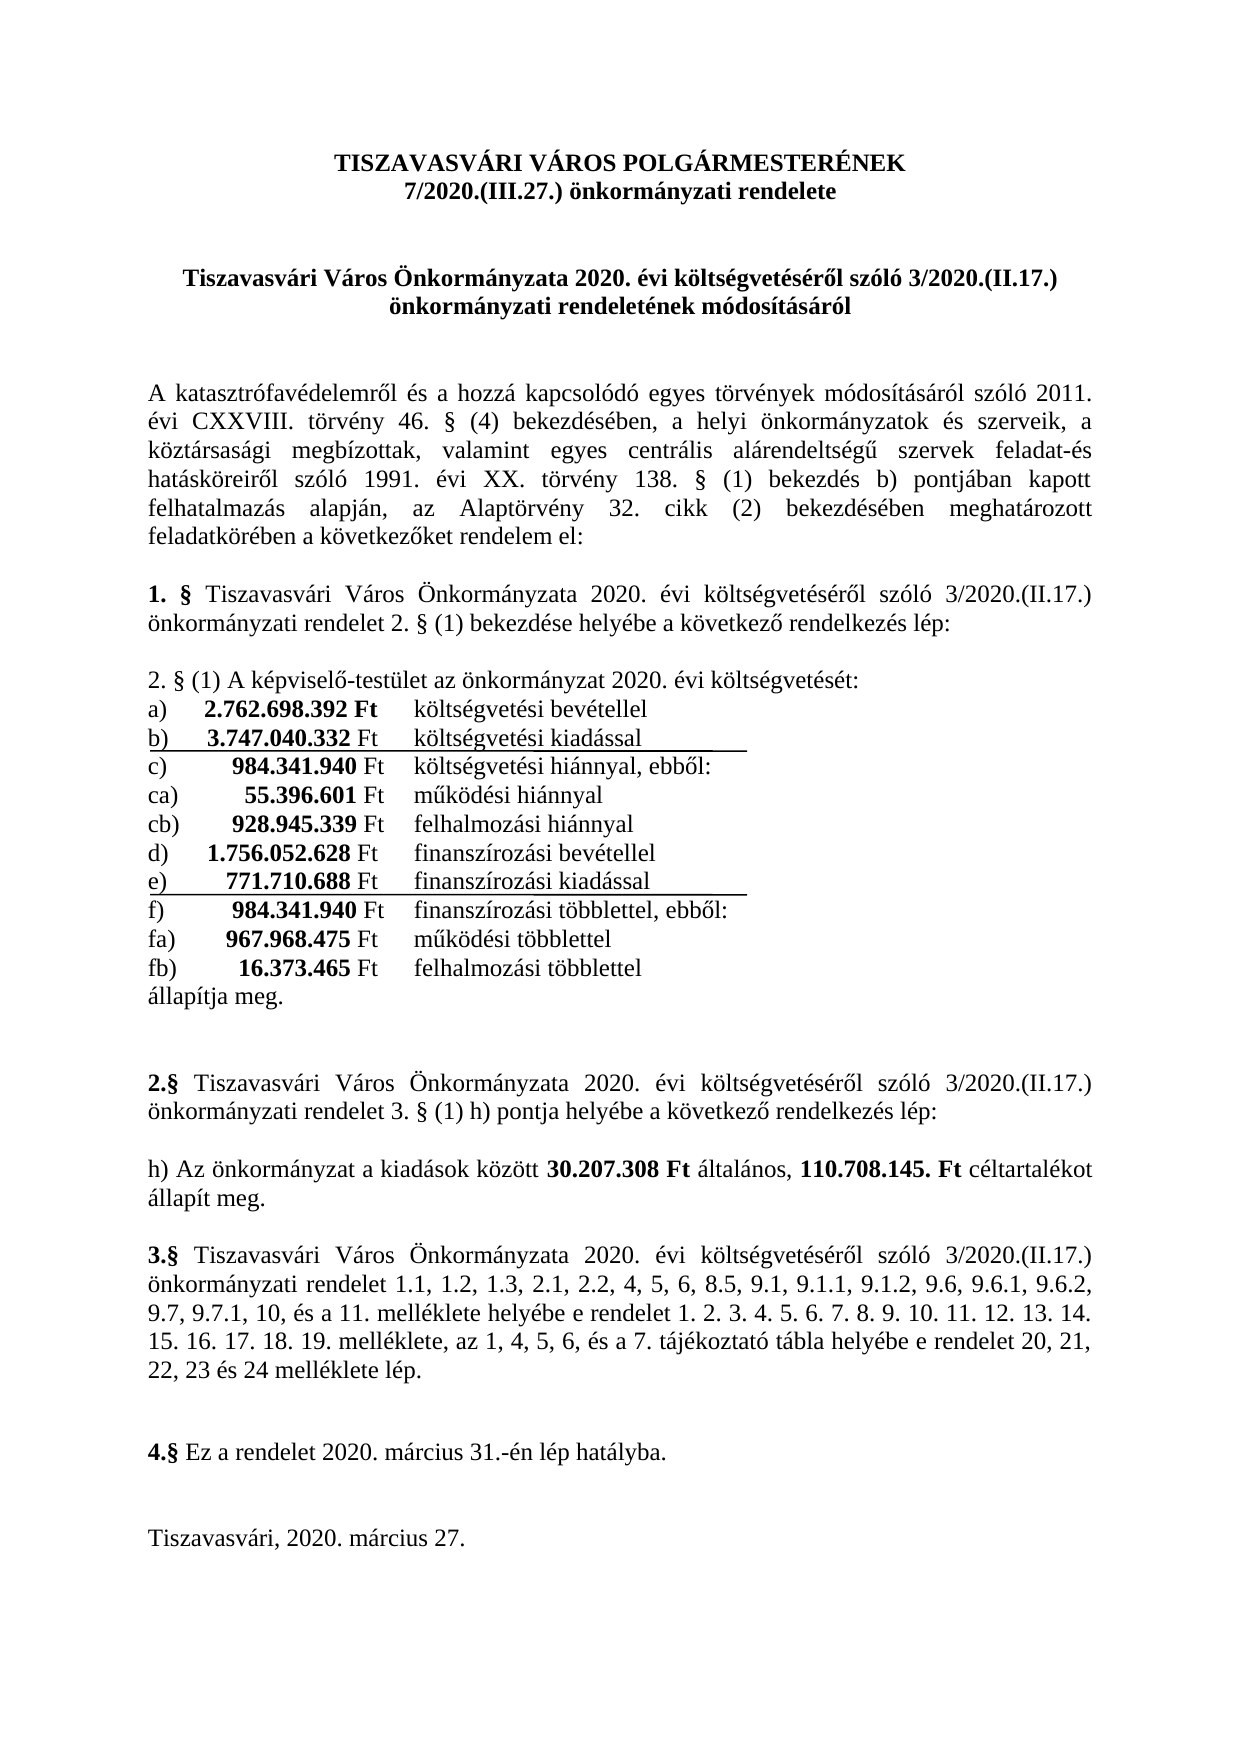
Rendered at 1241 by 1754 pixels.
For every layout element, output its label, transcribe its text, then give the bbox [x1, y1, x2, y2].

text Tiszavasvári Város Önkormányzata 2020. évi költségvetéséről szóló 3/2020.(II.17.) önkormányzati rendeletének módosításáról [148, 263, 1093, 320]
text A katasztrófavédelemről és a hozzá kapcsolódó egyes törvények módosításáról szóló 2011. évi CXXVIII. törvény 46. § (4) bekezdésében, a helyi önkormányzatok és szerveik, a köztársasági megbízottak, valamint egyes centrális alárendeltségű szervek feladat-és hatásköreiről szóló 1991. évi XX. törvény 138. § (1) bekezdés b) pontjában kapott felhatalmazás alapján, az Alaptörvény 32. cikk (2) bekezdésében meghatározott feladatkörében a következőket rendelem el: [148, 378, 1093, 550]
text b) 3.747.040.332 Ft költségvetési kiadással [148, 723, 1093, 751]
text Tiszavasvári, 2020. március 27. [148, 1523, 1093, 1552]
text 2.§ Tiszavasvári Város Önkormányzata 2020. évi költségvetéséről szóló 3/2020.(II.17.) önkormányzati rendelet 3. § (1) h) pontja helyébe a következő rendelkezés lép: [148, 1068, 1093, 1125]
text e) 771.710.688 Ft finanszírozási kiadással [148, 866, 1093, 895]
text a) 2.762.698.392 Ft költségvetési bevétellel [148, 694, 1093, 723]
text 4.§ Ez a rendelet 2020. március 31.-én lép hatályba. [148, 1437, 1093, 1465]
text 7/2020.(III.27.) önkormányzati rendelete [148, 176, 1093, 205]
text 2. § (1) A képviselő-testület az önkormányzat 2020. évi költségvetését: [148, 665, 1093, 694]
text 3.§ Tiszavasvári Város Önkormányzata 2020. évi költségvetéséről szóló 3/2020.(II.17.) önkormányzati rendelet 1.1, 1.2, 1.3, 2.1, 2.2, 4, 5, 6, 8.5, 9.1, 9.1.1, 9.1.2, 9.6, 9.6.1, 9.6.2, 9.7, 9.7.1, 10, és a 11. melléklete helyébe e rendelet 1. 2. 3. 4. 5. 6. 7. 8. 9. 10. 11. 12. 13. 14. 15. 16. 17. 18. 19. melléklete, az 1, 4, 5, 6, és a 7. tájékoztató tábla helyébe e rendelet 20, 21, 22, 23 és 24 melléklete lép. [148, 1240, 1093, 1384]
text h) Az önkormányzat a kiadások között 30.207.308 Ft általános, 110.708.145. Ft céltartalékot állapít meg. [148, 1154, 1093, 1211]
text c) 984.341.940 Ft költségvetési hiánnyal, ebből: [148, 751, 1093, 780]
text ca) 55.396.601 Ft működési hiánnyal [148, 780, 1093, 809]
text állapítja meg. [148, 981, 1093, 1010]
text f) 984.341.940 Ft finanszírozási többlettel, ebből: [148, 895, 1093, 924]
text TISZAVASVÁRI VÁROS POLGÁRMESTERÉNEK [148, 148, 1093, 176]
text fa) 967.968.475 Ft működési többlettel [148, 924, 1093, 953]
text cb) 928.945.339 Ft felhalmozási hiánnyal [148, 809, 1093, 838]
text fb) 16.373.465 Ft felhalmozási többlettel [148, 953, 1093, 981]
text 1. § Tiszavasvári Város Önkormányzata 2020. évi költségvetéséről szóló 3/2020.(II.17.) önkormányzati rendelet 2. § (1) bekezdése helyébe a következő rendelkezés lép: [148, 579, 1093, 636]
text d) 1.756.052.628 Ft finanszírozási bevétellel [148, 838, 1093, 866]
